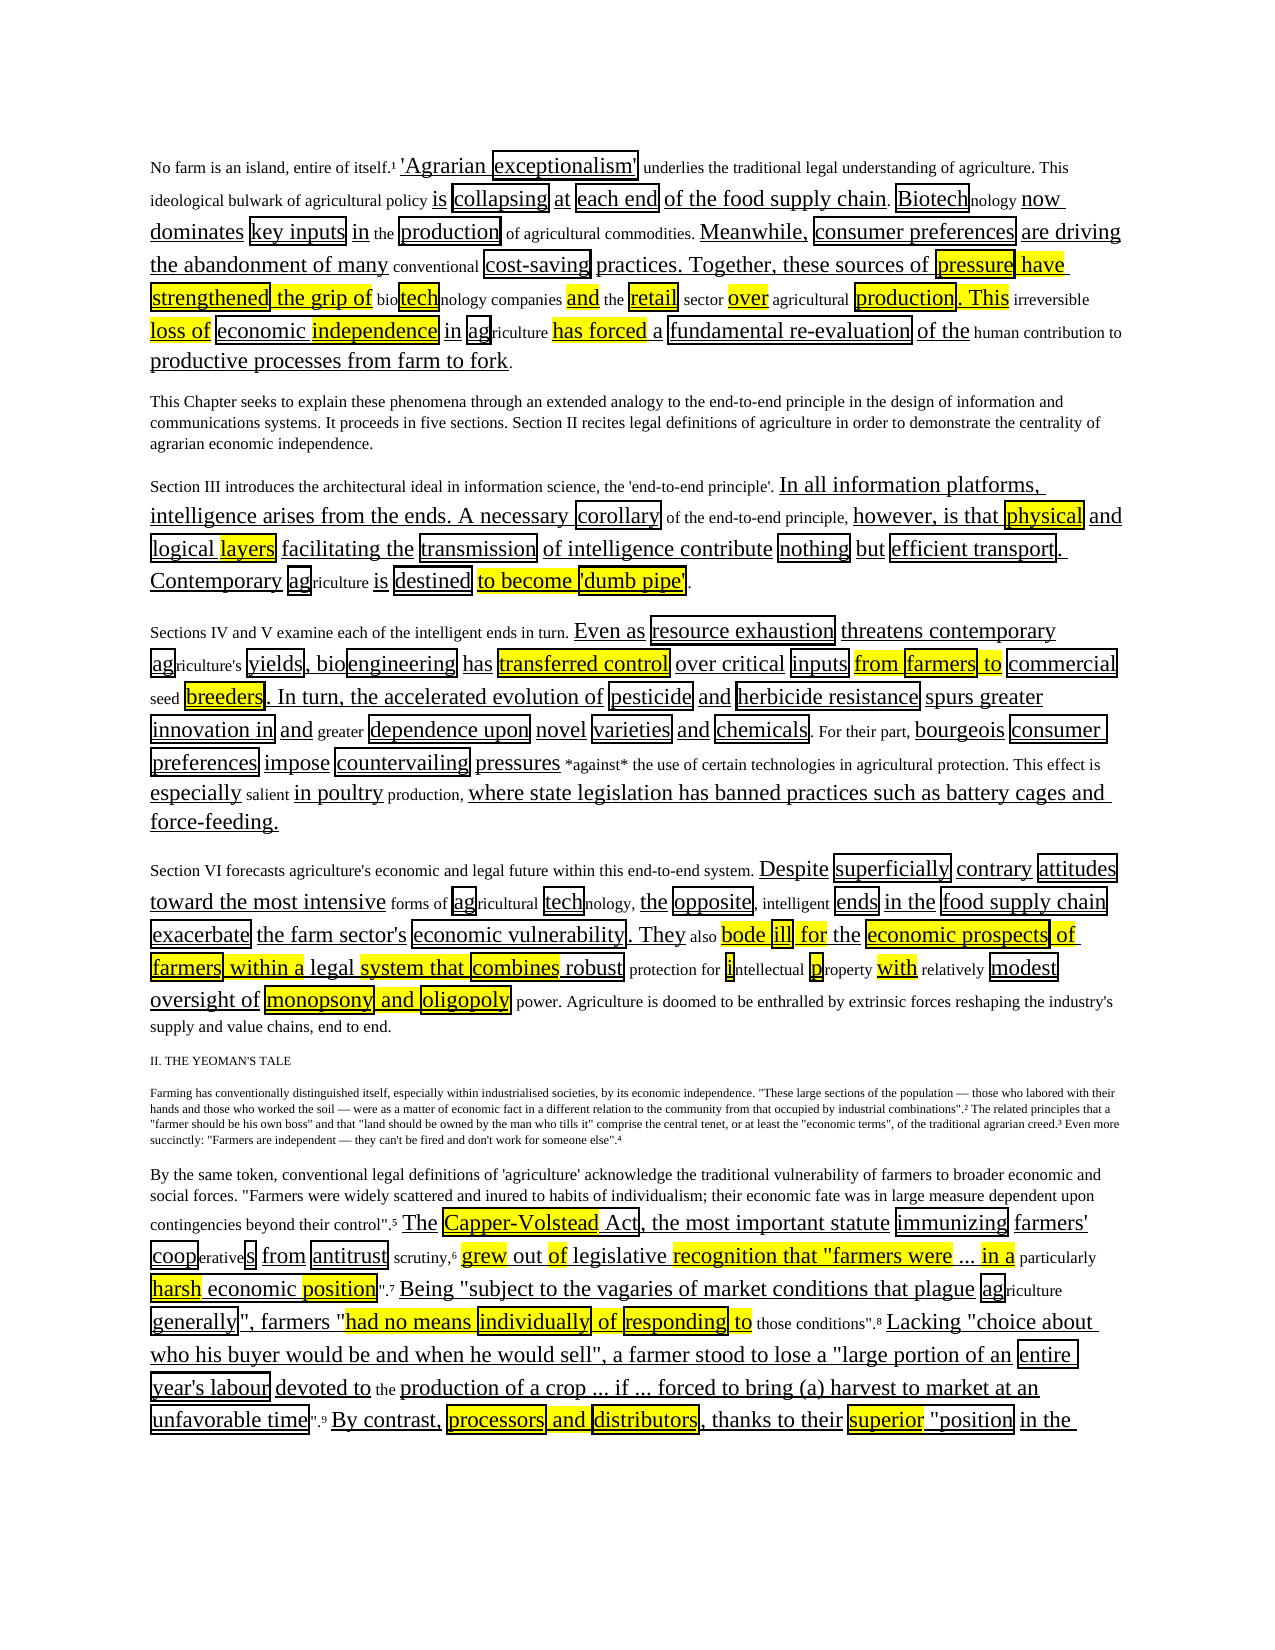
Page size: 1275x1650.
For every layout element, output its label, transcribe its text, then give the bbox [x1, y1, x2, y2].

text This Chapter seeks to explain these phenomena through an extended analogy to the end-to-end principle in the design of information and communications systems. It proceeds in five sections. Section II recites legal definitions of agriculture in order to demonstrate the centrality of agrarian economic independence. [150, 392, 1125, 453]
text Section III introduces the architectural ideal in information science, the 'end-to-end principle'. In all information platforms, intelligence arises from the ends. A necessary corollary of the end-to-end principle, however, is that physical and logical layers facilitating the transmission of intelligence contribute nothing but efficient transport. Contemporary agriculture is destined to become 'dumb pipe'. [150, 471, 1125, 596]
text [150, 1165, 1125, 1435]
text Section VI forecasts agriculture's economic and legal future within this end-to-end system. Despite superficially contrary attitudes toward the most intensive forms of agricultural technology, the opposite, intelligent ends in the food supply chain exacerbate the farm sector's economic vulnerability. They also bode ill for the economic prospects of farmers within a legal system that combines robust protection for intellectual property with relatively modest oversight of monopsony and oligopoly power. Agriculture is doomed to be enthralled by extrinsic forces reshaping the industry's supply and value chains, end to end. [150, 853, 1125, 1036]
text II. THE YEOMAN'S TALE [150, 1054, 1125, 1068]
text Sections IV and V examine each of the intelligent ends in turn. Even as resource exhaustion threatens contemporary agriculture's yields, bioengineering has transferred control over critical inputs from farmers to commercial seed breeders. In turn, the accelerated evolution of pesticide and herbicide resistance spurs greater innovation in and greater dependence upon novel varieties and chemicals. For their part, bourgeois consumer preferences impose countervailing pressures *against* the use of certain technologies in agricultural protection. This effect is especially salient in poultry production, where state legislation has banned practices such as battery cages and force-feeding. [150, 615, 1125, 834]
text Farming has conventionally distinguished itself, especially within industrialised societies, by its economic independence. "These large sections of the population — those who labored with their hands and those who worked the soil — were as a matter of economic fact in a different relation to the community from that occupied by industrial combinations".² The related principles that a "farmer should be his own boss" and that "land should be owned by the man who tills it" comprise the central tenet, or at least the "economic terms", of the traditional agrarian creed.³ Even more succinctly: "Farmers are independent — they can't be fired and don't work for someone else".⁴ [150, 1086, 1125, 1147]
text No farm is an island, entire of itself.¹ 'Agrarian exceptionalism' underlies the traditional legal understanding of agriculture. This ideological bulwark of agricultural policy is collapsing at each end of the food supply chain. Biotechnology now dominates key inputs in the production of agricultural commodities. Meanwhile, consumer preferences are driving the abandonment of many conventional cost-saving practices. Together, these sources of pressure have strengthened the grip of biotechnology companies and the retail sector over agricultural production. This irreversible loss of economic independence in agriculture has forced a fundamental re-evaluation of the human contribution to productive processes from farm to fork. [150, 150, 1125, 373]
